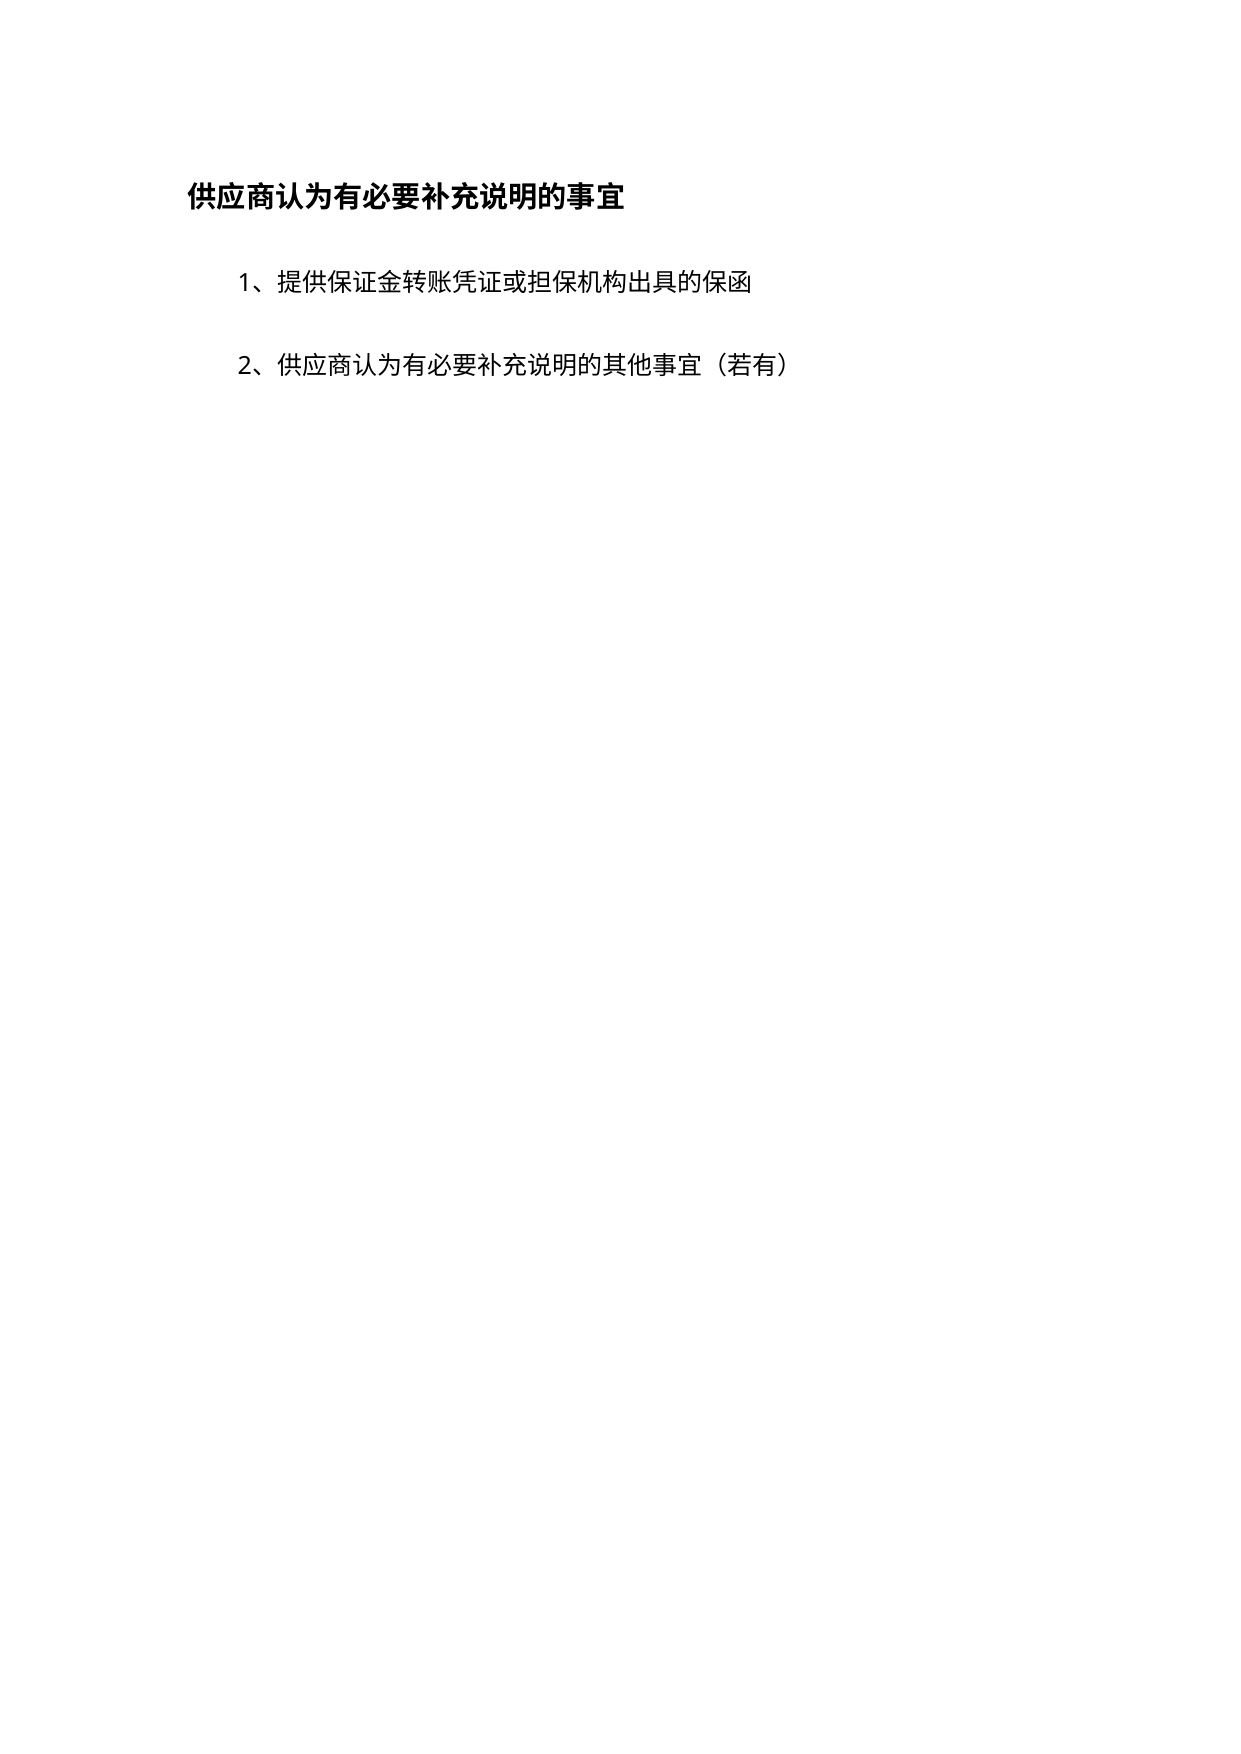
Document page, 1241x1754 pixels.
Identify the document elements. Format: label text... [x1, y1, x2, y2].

text 2、供应商认为有必要补充说明的其他事宜（若有） [187, 331, 1053, 396]
text 供应商认为有必要补充说明的事宜 [187, 162, 1053, 227]
text 1、提供保证金转账凭证或担保机构出具的保函 [187, 248, 1053, 313]
